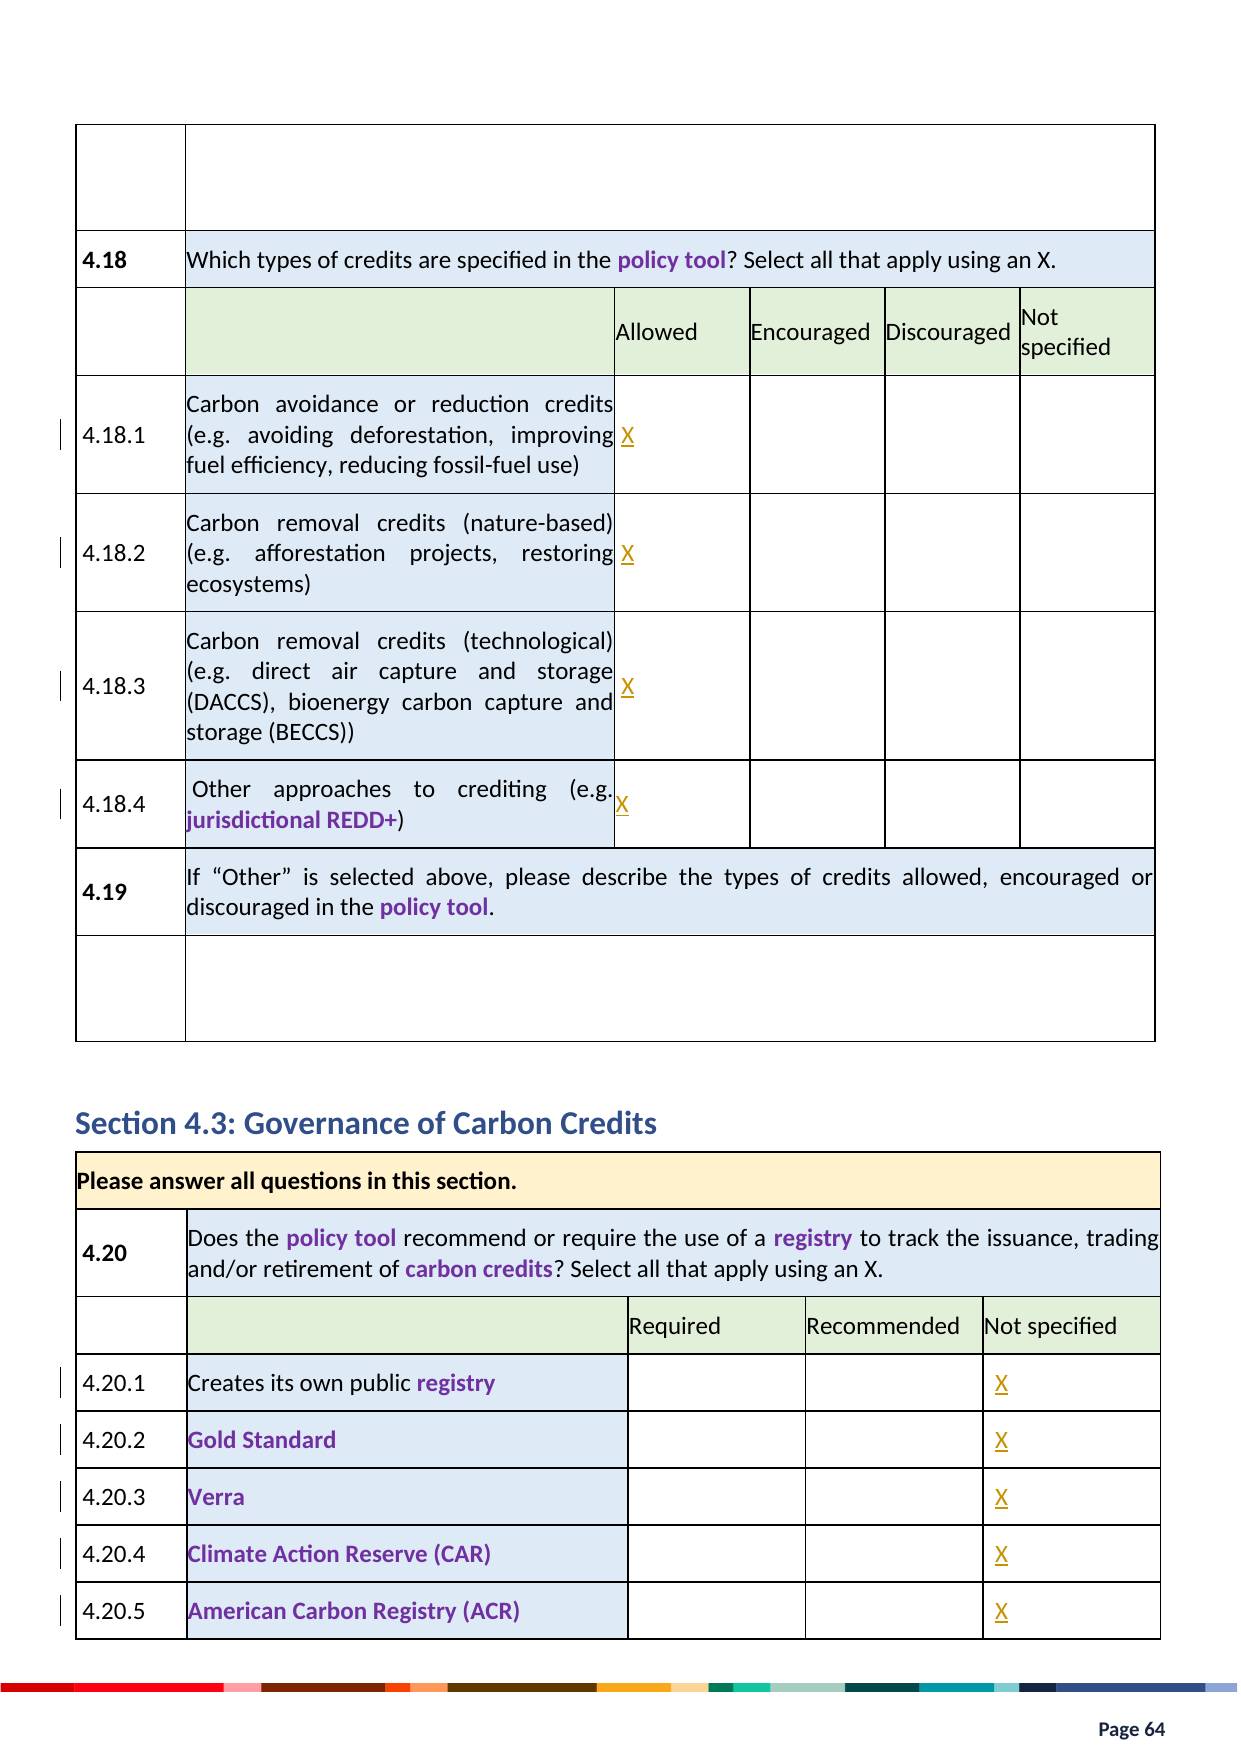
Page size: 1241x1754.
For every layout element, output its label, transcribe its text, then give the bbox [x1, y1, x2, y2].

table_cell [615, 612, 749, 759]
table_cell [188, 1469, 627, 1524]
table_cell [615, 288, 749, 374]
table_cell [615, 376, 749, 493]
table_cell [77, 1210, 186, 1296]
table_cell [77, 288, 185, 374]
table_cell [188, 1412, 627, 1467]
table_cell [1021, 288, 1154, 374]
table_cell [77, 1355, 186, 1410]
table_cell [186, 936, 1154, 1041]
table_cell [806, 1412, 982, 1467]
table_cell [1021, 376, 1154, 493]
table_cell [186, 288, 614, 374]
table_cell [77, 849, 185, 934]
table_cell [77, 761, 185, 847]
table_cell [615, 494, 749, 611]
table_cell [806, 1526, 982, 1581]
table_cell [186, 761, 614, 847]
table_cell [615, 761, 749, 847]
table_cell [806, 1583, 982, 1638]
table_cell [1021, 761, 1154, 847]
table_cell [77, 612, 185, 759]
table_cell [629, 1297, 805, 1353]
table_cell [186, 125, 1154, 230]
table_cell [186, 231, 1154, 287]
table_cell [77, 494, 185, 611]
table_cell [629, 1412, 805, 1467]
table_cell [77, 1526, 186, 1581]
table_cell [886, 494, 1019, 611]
picture [0, 1683, 1236, 1692]
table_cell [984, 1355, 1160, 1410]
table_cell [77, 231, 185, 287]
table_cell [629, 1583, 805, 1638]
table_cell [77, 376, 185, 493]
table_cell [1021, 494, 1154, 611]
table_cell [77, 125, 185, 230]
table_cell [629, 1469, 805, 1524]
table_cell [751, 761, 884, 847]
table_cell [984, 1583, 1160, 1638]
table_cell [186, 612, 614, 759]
subtitle Section 4.3: Governance of Carbon Credits [75, 1102, 1165, 1143]
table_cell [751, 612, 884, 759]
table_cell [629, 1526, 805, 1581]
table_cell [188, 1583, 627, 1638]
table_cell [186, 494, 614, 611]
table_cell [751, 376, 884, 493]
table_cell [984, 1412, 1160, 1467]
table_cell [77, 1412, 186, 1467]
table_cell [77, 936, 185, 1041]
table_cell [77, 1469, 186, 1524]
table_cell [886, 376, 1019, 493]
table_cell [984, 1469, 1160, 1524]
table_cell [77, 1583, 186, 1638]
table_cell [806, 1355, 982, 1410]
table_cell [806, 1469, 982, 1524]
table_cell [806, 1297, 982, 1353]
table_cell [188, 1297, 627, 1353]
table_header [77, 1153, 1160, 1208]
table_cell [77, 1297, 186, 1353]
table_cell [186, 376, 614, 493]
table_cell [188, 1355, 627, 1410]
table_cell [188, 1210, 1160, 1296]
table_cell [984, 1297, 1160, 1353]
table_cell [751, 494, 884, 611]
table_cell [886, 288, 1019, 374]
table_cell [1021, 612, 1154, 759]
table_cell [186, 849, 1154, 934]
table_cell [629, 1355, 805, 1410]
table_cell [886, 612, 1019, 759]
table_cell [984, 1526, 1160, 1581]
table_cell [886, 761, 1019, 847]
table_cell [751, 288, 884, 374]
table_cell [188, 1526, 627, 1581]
